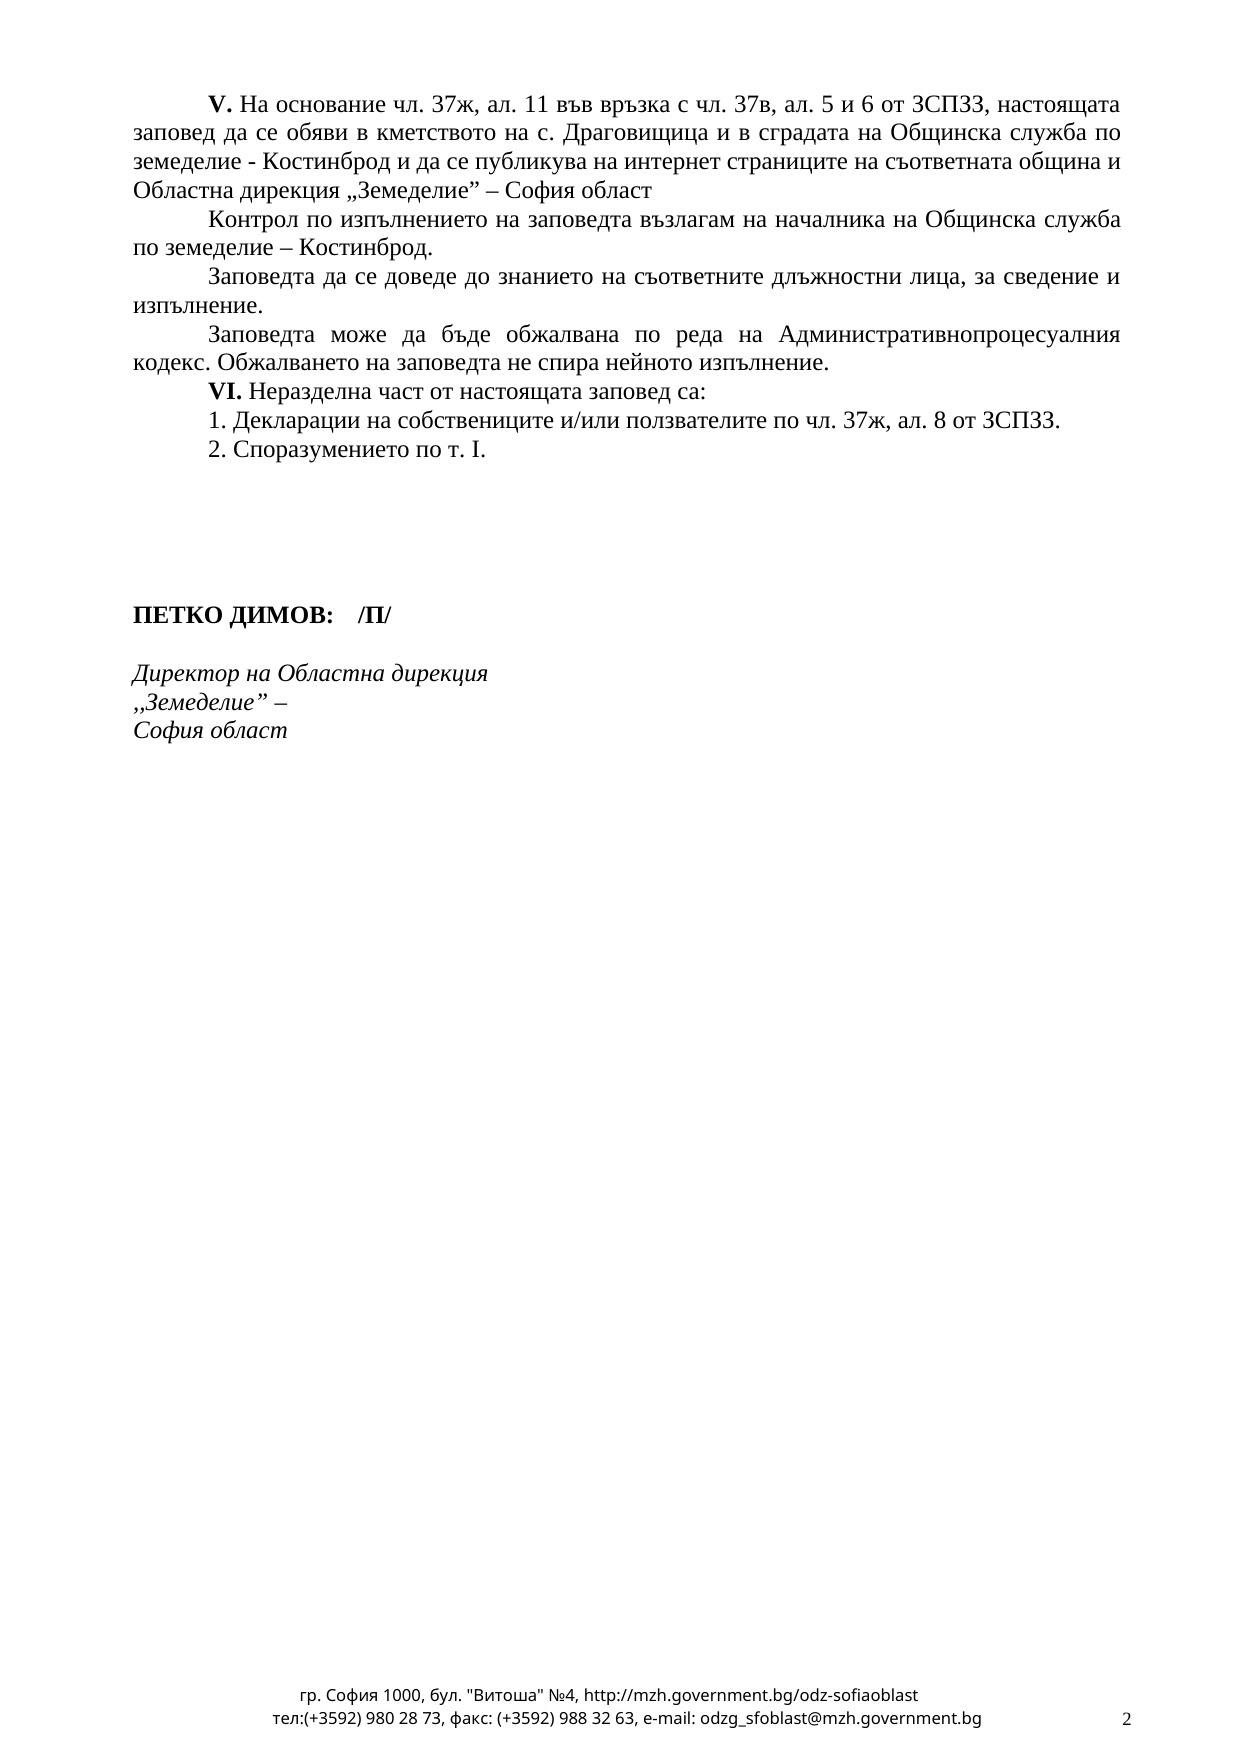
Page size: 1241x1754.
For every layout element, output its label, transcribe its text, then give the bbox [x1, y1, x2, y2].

text ,,Земеделие” – [133, 687, 1122, 716]
text Контрол по изпълнението на заповедта възлагам на началника на Общинска служба по земеделие – Костинброд. [133, 204, 1122, 261]
text Директор на Областна дирекция [133, 658, 1122, 687]
text V. На основание чл. 37ж, ал. 11 във връзка с чл. 37в, ал. 5 и 6 от ЗСПЗЗ, настоящата заповед да се обяви в кметството на с. Драговищица и в сградата на Общинска служба по земеделие - Костинброд и да се публикува на интернет страниците на съответната община и Областна дирекция „Земеделие” – София област [133, 89, 1122, 204]
text ПЕТКО ДИМОВ: /П/ [133, 601, 1122, 629]
text VI. Неразделна част от настоящата заповед са: [133, 376, 1122, 405]
text 2. Споразумението по т. I. [133, 434, 1122, 462]
text 1. Декларации на собствениците и/или ползвателите по чл. 37ж, ал. 8 от ЗСПЗЗ. [133, 405, 1122, 434]
text София област [133, 716, 1122, 744]
text Заповедта да се доведе до знанието на съответните длъжностни лица, за сведение и изпълнение. [133, 261, 1122, 319]
text Заповедта може да бъде обжалвана по реда на Административнопроцесуалния кодекс. Обжалването на заповедта не спира нейното изпълнение. [133, 319, 1122, 376]
